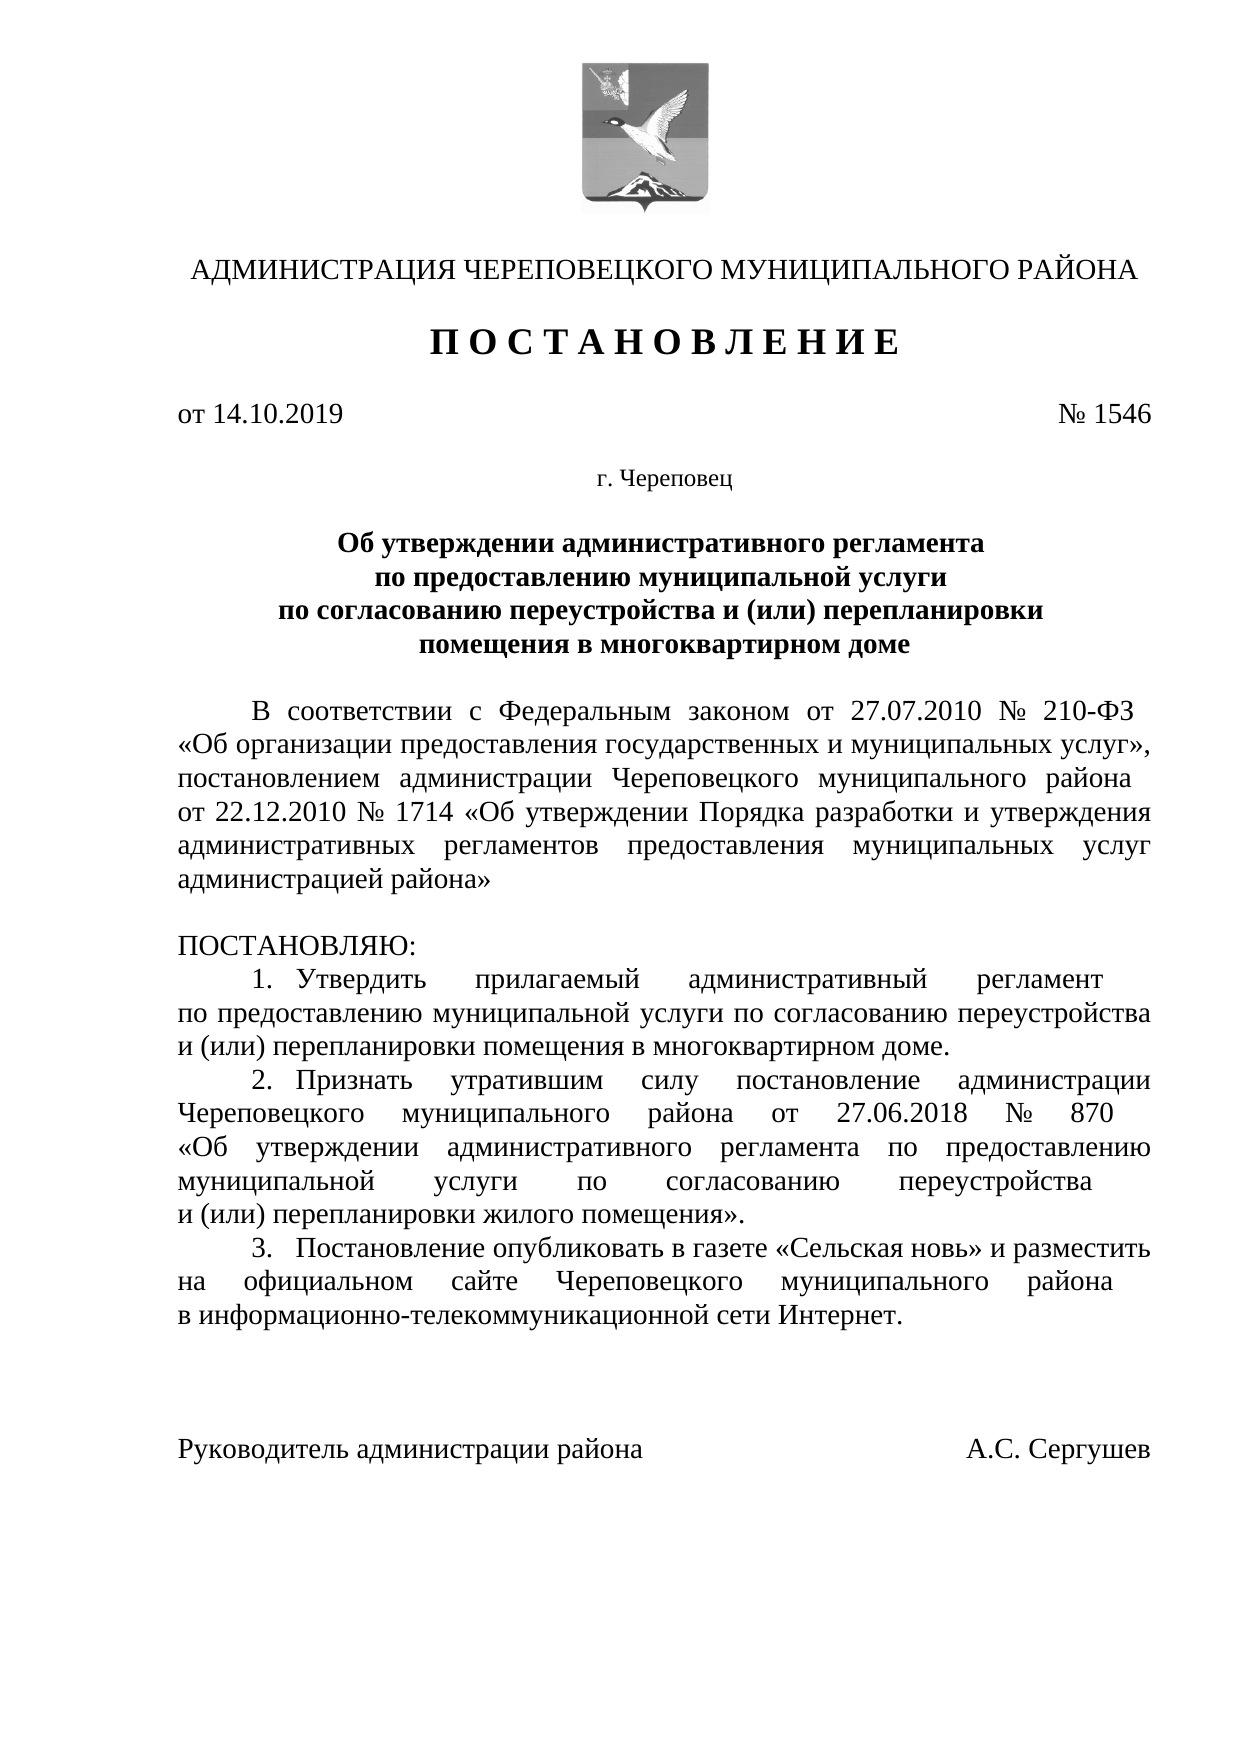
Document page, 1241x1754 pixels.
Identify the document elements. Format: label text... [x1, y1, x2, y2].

list Признать утратившим силу постановление администрации Череповецкого муниципального района от 27.06.2018 № 870 «Об утверждении административного регламента по предоставлению муниципальной услуги по согласованию переустройства и (или) перепланировки жилого помещения». [177, 1062, 1152, 1230]
list Утвердить прилагаемый административный регламент по предоставлению муниципальной услуги по согласованию переустройства и (или) перепланировки помещения в многоквартирном доме. [177, 961, 1152, 1062]
text ПОСТАНОВЛЯЮ: [177, 928, 1152, 961]
title Об утверждении административного регламента по предоставлению муниципальной услуги по согласованию переустройства и (или) перепланировки помещения в многоквартирном доме [177, 525, 1152, 659]
text П О С Т А Н О В Л Е Н И Е [177, 319, 1152, 362]
text от 14.10.2019 № 1546 [177, 396, 1152, 429]
list Постановление опубликовать в газете «Сельская новь» и разместить на официальном сайте Череповецкого муниципального района в информационно-телекоммуникационной сети Интернет. [177, 1230, 1152, 1330]
text АДМИНИСТРАЦИЯ ЧЕРЕПОВЕЦКОГО МУНИЦИПАЛЬНОГО РАЙОНА [177, 252, 1152, 286]
text В соответствии с Федеральным законом от 27.07.2010 № 210-ФЗ «Об организации предоставления государственных и муниципальных услуг», постановлением администрации Череповецкого муниципального района от 22.12.2010 № 1714 «Об утверждении Порядка разработки и утверждения административных регламентов предоставления муниципальных услуг администрацией района» [177, 693, 1152, 894]
text г. Череповец [177, 463, 1152, 492]
text Руководитель администрации района А.С. Сергушев [177, 1431, 1152, 1464]
